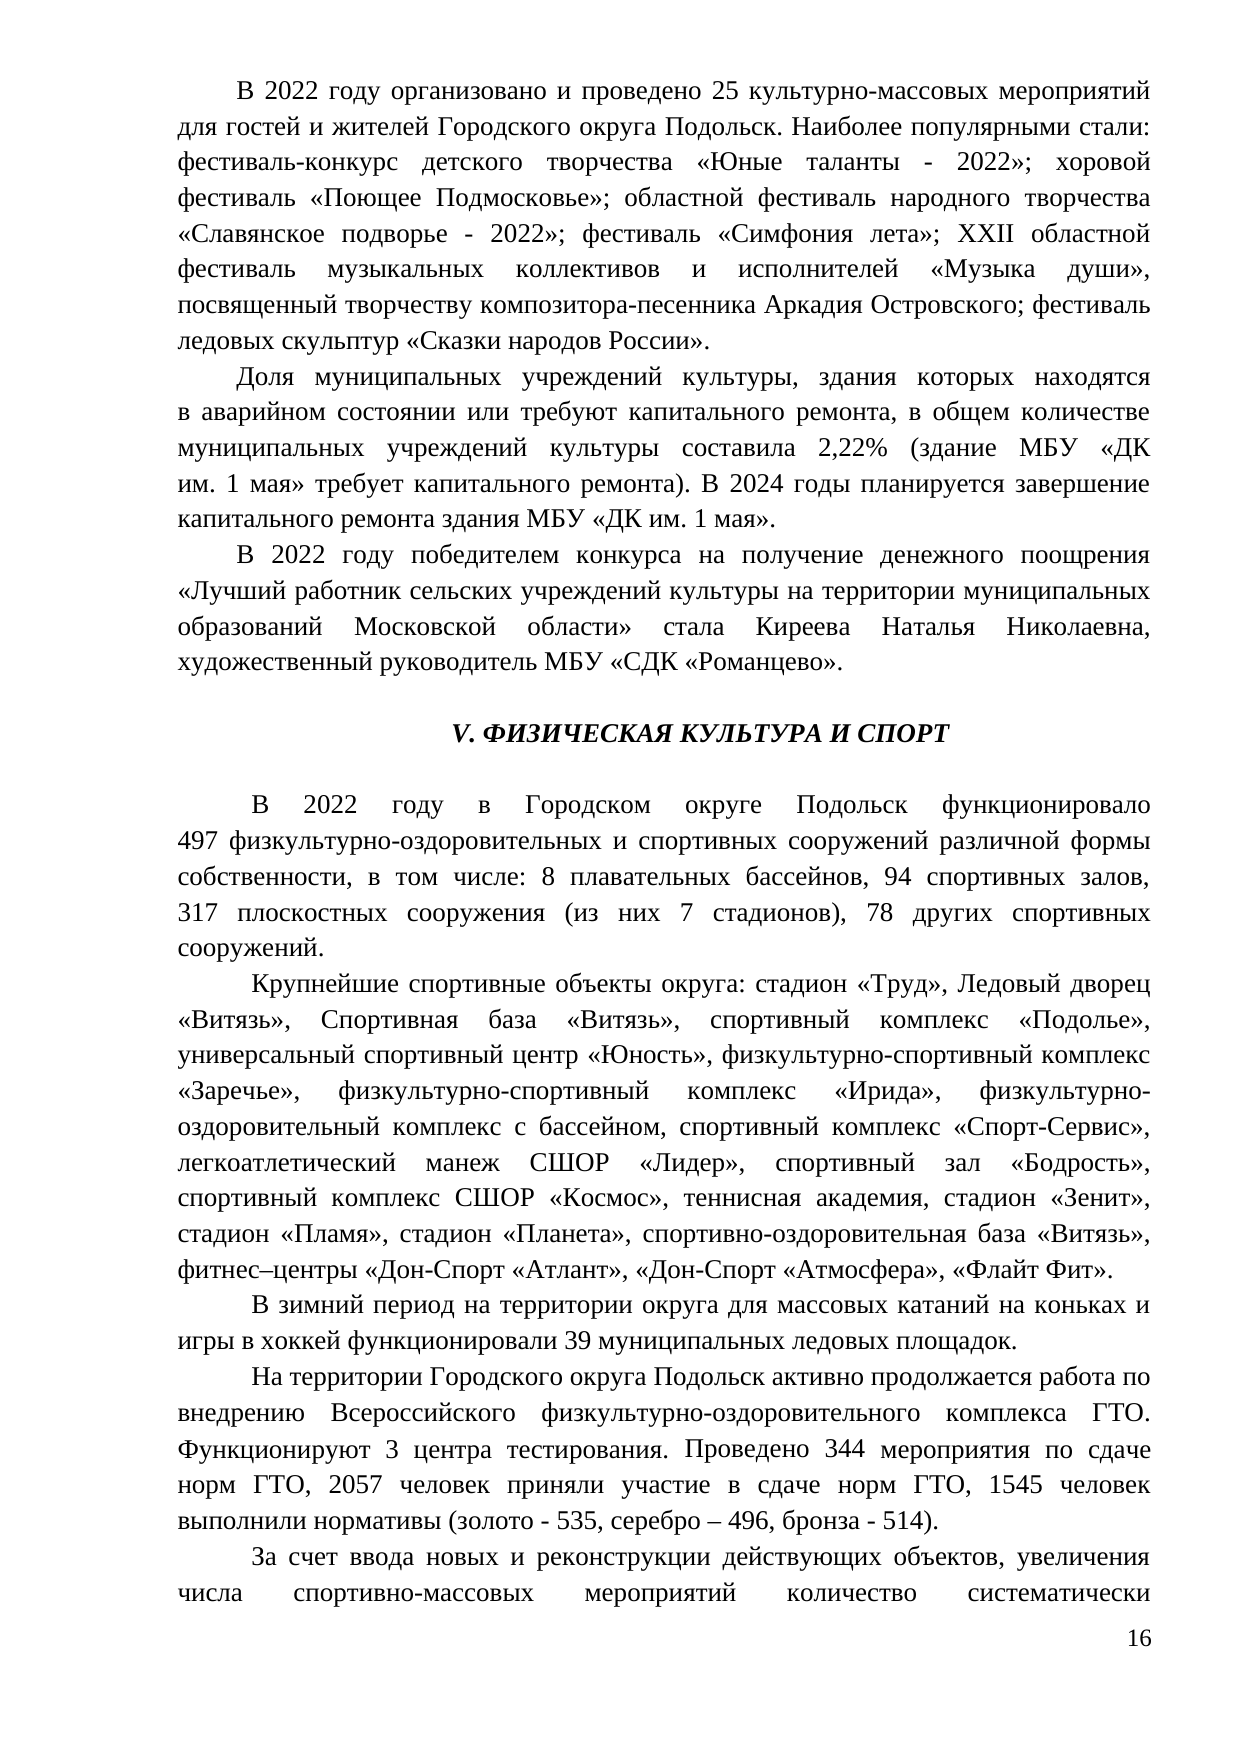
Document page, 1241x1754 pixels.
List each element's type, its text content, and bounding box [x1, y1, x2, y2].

text В зимний период на территории округа для массовых катаний на коньках и игры в хоккей функционировали 39 муниципальных ледовых площадок. [177, 1289, 1152, 1356]
text На территории Городского округа Подольск активно продолжается работа по внедрению Всероссийского физкультурно-оздоровительного комплекса ГТО. Функционируют 3 центра тестирования. Проведено 344 мероприятия по сдаче норм ГТО, 2057 человек приняли участие в сдаче норм ГТО, 1545 человек выполнили нормативы (золото - 535, серебро – 496, бронза - 514). [177, 1360, 1152, 1536]
list В 2022 году победителем конкурса на получение денежного поощрения «Лучший работник сельских учреждений культуры на территории муниципальных образований Московской области» стала Киреева Наталья Николаевна, художественный руководитель МБУ «СДК «Романцево». [177, 538, 1152, 677]
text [177, 1540, 1152, 1607]
text V. ФИЗИЧЕСКАЯ КУЛЬТУРА И СПОРТ [177, 717, 1152, 748]
subtitle В 2022 году организовано и проведено 25 культурно-массовых мероприятий для гостей и жителей Городского округа Подольск. Наиболее популярными стали: фестиваль-конкурс детского творчества «Юные таланты - 2022»; хоровой фестиваль «Поющее Подмосковье»; областной фестиваль народного творчества «Славянское подворье - 2022»; фестиваль «Симфония лета»; XXII областной фестиваль музыкальных коллективов и исполнителей «Музыка души», посвященный творчеству композитора-песенника Аркадия Островского; фестиваль ледовых скульптур «Сказки народов России». [177, 74, 1152, 355]
text В 2022 году в Городском округе Подольск функционировало 497 физкультурно-оздоровительных и спортивных сооружений различной формы собственности, в том числе: 8 плавательных бассейнов, 94 спортивных залов, 317 плоскостных сооружения (из них 7 стадионов), 78 других спортивных сооружений. [177, 788, 1152, 962]
text Доля муниципальных учреждений культуры, здания которых находятся в аварийном состоянии или требуют капитального ремонта, в общем количестве муниципальных учреждений культуры составила 2,22% (здание МБУ «ДК им. 1 мая» требует капитального ремонта). В 2024 годы планируется завершение капитального ремонта здания МБУ «ДК им. 1 мая». [177, 360, 1152, 534]
text Крупнейшие спортивные объекты округа: стадион «Труд», Ледовый дворец «Витязь», Спортивная база «Витязь», спортивный комплекс «Подолье», универсальный спортивный центр «Юность», физкультурно-спортивный комплекс «Заречье», физкультурно-спортивный комплекс «Ирида», физкультурно-оздоровительный комплекс с бассейном, спортивный комплекс «Спорт-Сервис», легкоатлетический манеж СШОР «Лидер», спортивный зал «Бодрость», спортивный комплекс СШОР «Космос», теннисная академия, стадион «Зенит», стадион «Пламя», стадион «Планета», спортивно-оздоровительная база «Витязь», фитнес–центры «Дон-Спорт «Атлант», «Дон-Спорт «Атмосфера», «Флайт Фит». [177, 967, 1152, 1284]
